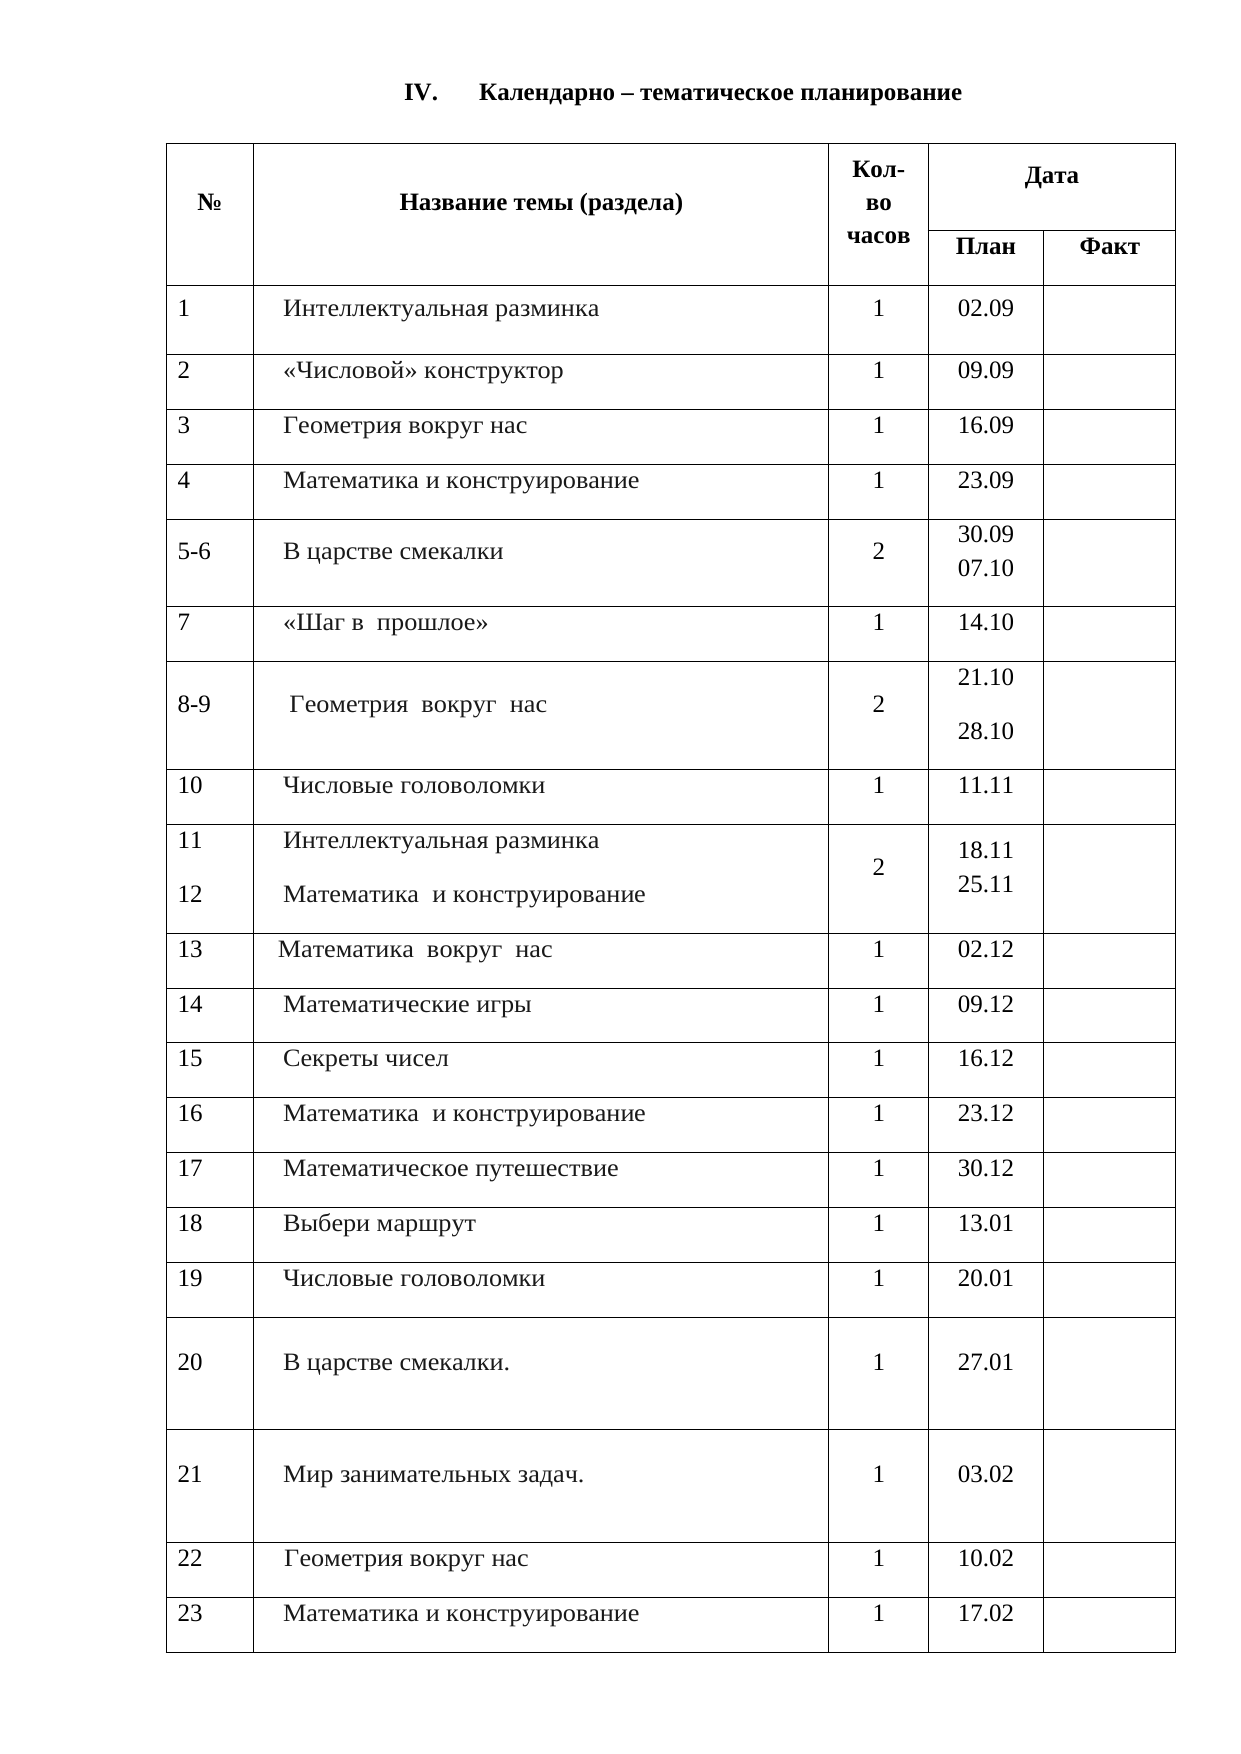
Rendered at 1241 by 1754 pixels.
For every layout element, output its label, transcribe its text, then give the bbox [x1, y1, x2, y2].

table_cell [1044, 1598, 1175, 1652]
table_cell [1044, 1043, 1175, 1097]
table_cell [1044, 1098, 1175, 1152]
table_cell Геометрия вокруг нас [254, 410, 828, 464]
table_cell [1044, 662, 1175, 769]
table_cell 02.12 [929, 934, 1043, 987]
table_cell 2 [829, 520, 928, 606]
table_cell 1 [829, 1043, 928, 1097]
table_cell 21 [167, 1430, 253, 1542]
table_cell 1 [829, 1263, 928, 1317]
table_cell 1 [829, 1598, 928, 1652]
table_cell 1 [829, 286, 928, 354]
table_cell 1 [829, 1208, 928, 1262]
table_cell План [929, 231, 1043, 284]
table_cell Числовые головоломки [254, 770, 828, 824]
table_cell 20 [167, 1318, 253, 1429]
table_cell [1044, 1318, 1175, 1429]
table_cell 16.09 [929, 410, 1043, 464]
table_cell [1044, 1263, 1175, 1317]
table_cell 17 [167, 1153, 253, 1207]
table_cell 09.12 [929, 989, 1043, 1042]
table_cell Факт [1044, 231, 1175, 284]
table_cell 23.12 [929, 1098, 1043, 1152]
table_cell 1 [829, 934, 928, 987]
table_cell 10 [167, 770, 253, 824]
table_cell Математическое путешествие [254, 1153, 828, 1207]
table_cell [1044, 1543, 1175, 1597]
table_cell 1 [829, 607, 928, 661]
table_cell 21.10 28.10 [929, 662, 1043, 769]
table_cell [1044, 1208, 1175, 1262]
table_cell 1 [829, 989, 928, 1042]
table_cell 15 [167, 1043, 253, 1097]
table_cell 7 [167, 607, 253, 661]
table_cell Геометрия вокруг нас [254, 662, 828, 769]
table_cell [1044, 1430, 1175, 1542]
table_cell [1044, 989, 1175, 1042]
table_cell Интеллектуальная разминка Математика и конструирование [254, 825, 828, 932]
table_cell 09.09 [929, 355, 1043, 409]
table_cell Математика и конструирование [254, 1598, 828, 1652]
table_cell 18.11 25.11 [929, 825, 1043, 932]
table_cell [1044, 1153, 1175, 1207]
table_header Дата [929, 144, 1175, 230]
table_cell [1044, 520, 1175, 606]
table_cell 4 [167, 465, 253, 518]
table_cell 13 [167, 934, 253, 987]
table_cell 22 [167, 1543, 253, 1597]
table_cell 16 [167, 1098, 253, 1152]
table_cell 30.09 07.10 [929, 520, 1043, 606]
table_cell 1 [829, 1318, 928, 1429]
table_cell Геометрия вокруг нас [254, 1543, 828, 1597]
table_cell [1044, 355, 1175, 409]
table_cell 1 [829, 1543, 928, 1597]
table_cell 1 [829, 770, 928, 824]
table_cell 2 [829, 662, 928, 769]
table_cell Секреты чисел [254, 1043, 828, 1097]
table_cell «Числовой» конструктор [254, 355, 828, 409]
table_cell [1044, 825, 1175, 932]
table_cell Мир занимательных задач. [254, 1430, 828, 1542]
table_header № [167, 144, 253, 284]
table_header Название темы (раздела) [254, 144, 828, 284]
table_cell Математика и конструирование [254, 465, 828, 518]
table_cell 23.09 [929, 465, 1043, 518]
table_cell 16.12 [929, 1043, 1043, 1097]
table_cell Математика вокруг нас [254, 934, 828, 987]
table_cell 20.01 [929, 1263, 1043, 1317]
table_cell 1 [829, 1430, 928, 1542]
table_cell 03.02 [929, 1430, 1043, 1542]
table_cell [1044, 934, 1175, 987]
table_cell 11 12 [167, 825, 253, 932]
table_cell 17.02 [929, 1598, 1043, 1652]
table_cell 1 [829, 465, 928, 518]
table_cell 11.11 [929, 770, 1043, 824]
table_cell В царстве смекалки. [254, 1318, 828, 1429]
table_cell 18 [167, 1208, 253, 1262]
table_cell 02.09 [929, 286, 1043, 354]
table_cell 10.02 [929, 1543, 1043, 1597]
table_cell Выбери маршрут [254, 1208, 828, 1262]
table_cell 1 [167, 286, 253, 354]
table_cell Математика и конструирование [254, 1098, 828, 1152]
table_cell 14 [167, 989, 253, 1042]
table_cell 19 [167, 1263, 253, 1317]
table_cell 14.10 [929, 607, 1043, 661]
table_cell 13.01 [929, 1208, 1043, 1262]
table_cell 1 [829, 355, 928, 409]
table_cell 1 [829, 1098, 928, 1152]
table_cell 30.12 [929, 1153, 1043, 1207]
table_cell Числовые головоломки [254, 1263, 828, 1317]
table_cell 1 [829, 410, 928, 464]
table_cell 27.01 [929, 1318, 1043, 1429]
table_cell Математические игры [254, 989, 828, 1042]
table_cell 3 [167, 410, 253, 464]
table_cell [1044, 286, 1175, 354]
table_cell 23 [167, 1598, 253, 1652]
list Календарно – тематическое планирование [214, 77, 1152, 106]
table_cell [1044, 465, 1175, 518]
table_cell [1044, 770, 1175, 824]
table_header Кол-во часов [829, 144, 928, 284]
table_cell 2 [167, 355, 253, 409]
table_cell «Шаг в прошлое» [254, 607, 828, 661]
table_cell 5-6 [167, 520, 253, 606]
table_cell [1044, 410, 1175, 464]
table_cell В царстве смекалки [254, 520, 828, 606]
table_cell 2 [829, 825, 928, 932]
table_cell 1 [829, 1153, 928, 1207]
table_cell [1044, 607, 1175, 661]
table_cell 8-9 [167, 662, 253, 769]
table_cell Интеллектуальная разминка [254, 286, 828, 354]
